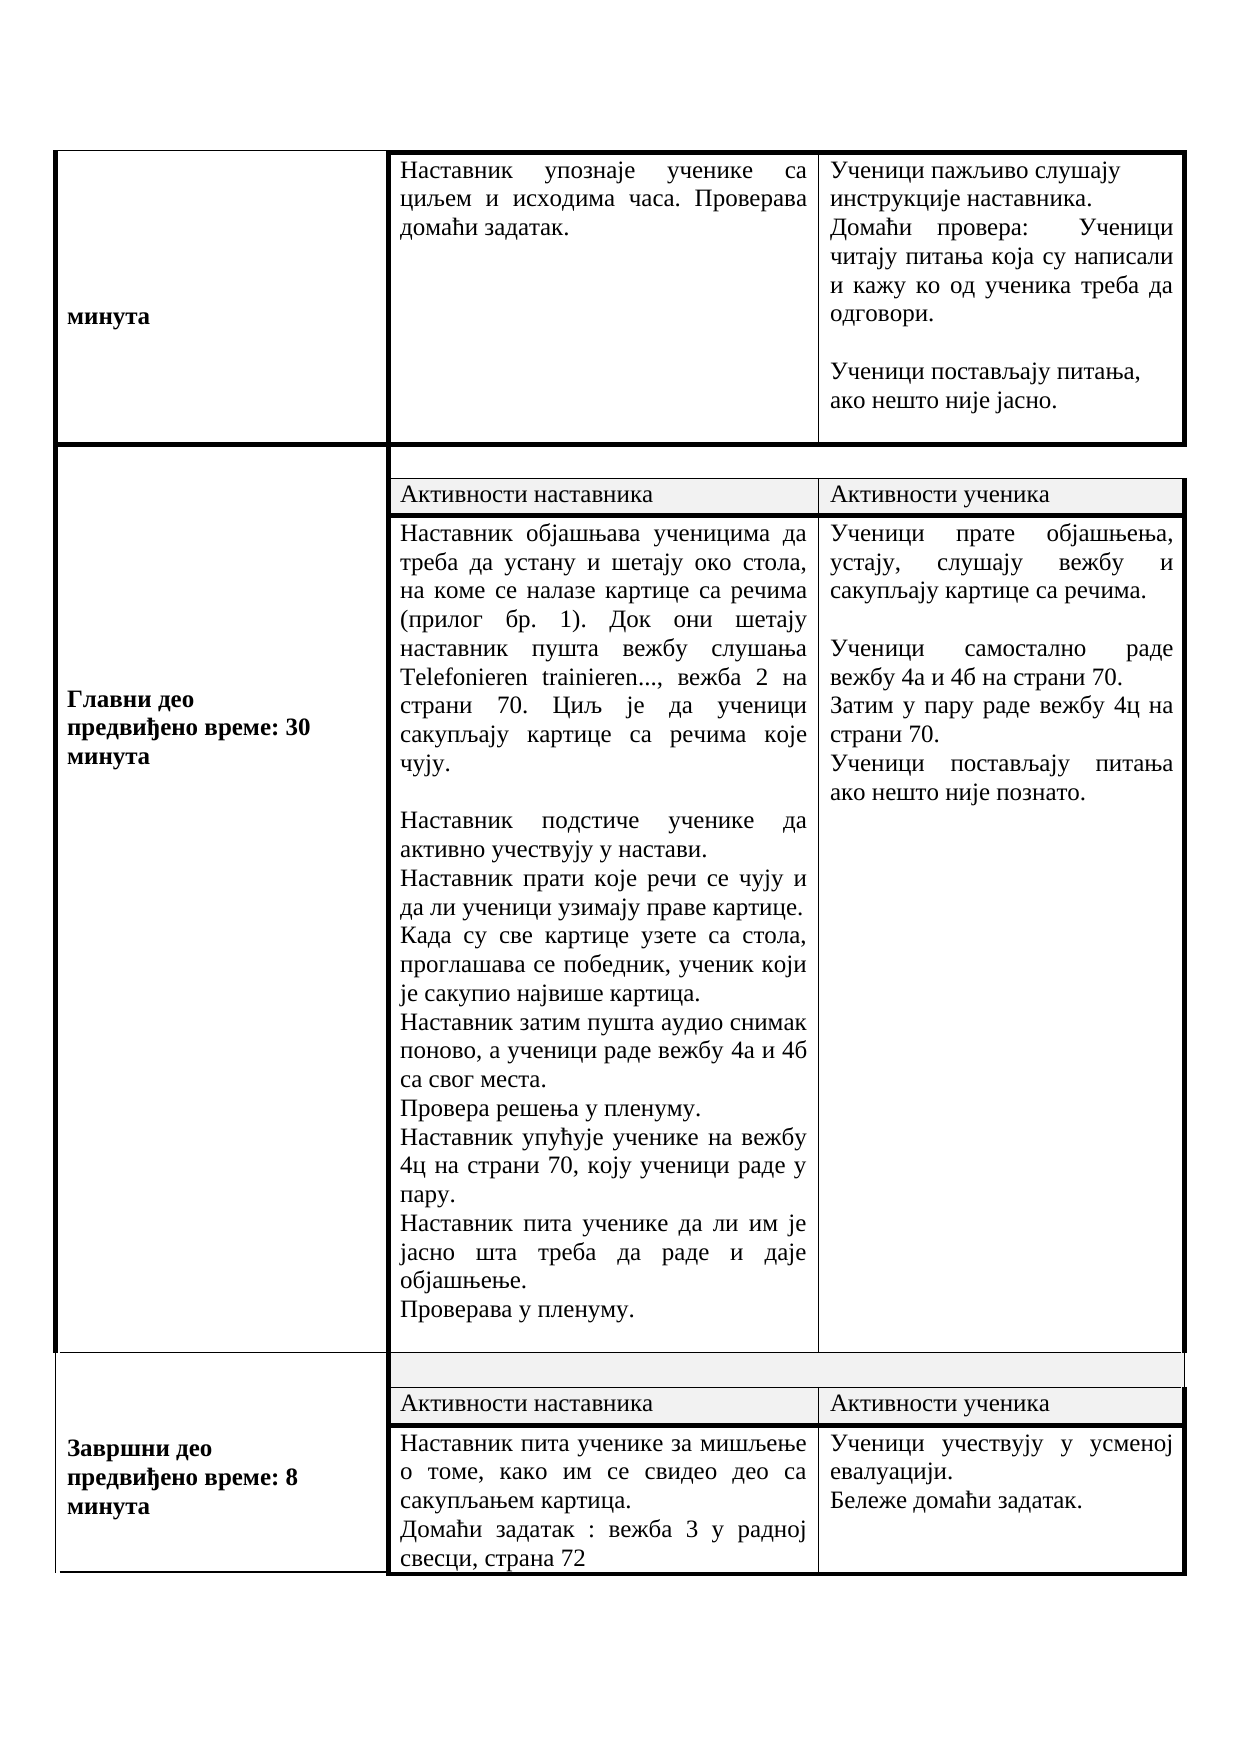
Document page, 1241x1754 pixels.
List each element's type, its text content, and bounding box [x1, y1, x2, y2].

table_cell [391, 1352, 1184, 1387]
table_cell Активности наставника [391, 1388, 818, 1423]
table_cell Завршни део предвиђено време: 8 минута [56, 1352, 386, 1571]
table_cell Наставник упознаје ученике са циљем и исходима часа. Проверава домаћи задатак. [391, 155, 818, 442]
table_cell Ученици прате објашњења, устају, слушају вежбу и сакупљају картице са речима. Ученици самостално раде вежбу 4а и 4б на страни 70. Затим у пару раде вежбу 4ц на страни 70. Ученици постављају питања ако нешто није познато. [819, 518, 1182, 1352]
table_cell Наставник објашњава ученицима да треба да устану и шетају око стола, на коме се налазе картице са речима (прилог бр. 1). Док они шетају наставник пушта вежбу слушања Telefonieren trainieren..., вежба 2 на страни 70. Циљ је да ученици сакупљају картице са речима које чују. Наставник подстиче ученике да активно учествују у настави. Наставник прати које речи се чују и да ли ученици узимају праве картице. Када су све картице узете са стола, проглашава се победник, ученик који је сакупио највише картица. Наставник затим пушта аудио снимак поново, а ученици раде вежбу 4а и 4б са свог места. Провера решења у пленуму. Наставник упућује ученике на вежбу 4ц на страни 70, коју ученици раде у пару. Наставник пита ученике да ли им је јасно шта треба да раде и даје објашњење. Проверава у пленуму. [391, 518, 818, 1352]
table_cell Главни део предвиђено време: 30 минута [58, 447, 386, 1352]
table_cell Ученици учествују у усменој евалуацији. Бележе домаћи задатак. [819, 1428, 1182, 1571]
table_cell Активности наставника [391, 479, 818, 513]
table_cell Наставник пита ученике за мишљење о томе, како им се свидео део са сакупљањем картица. Домаћи задатак : вежба 3 у радној свесци, страна 72 [391, 1428, 818, 1571]
table_cell Ученици пажљиво слушају инструкције наставника. Домаћи провера: Ученици читају питања која су написали и кажу ко од ученика треба да одговори. Ученици постављају питања, ако нешто није јасно. [819, 155, 1182, 442]
table_cell Активности ученика [819, 479, 1182, 513]
table_cell Активности ученика [819, 1387, 1182, 1423]
